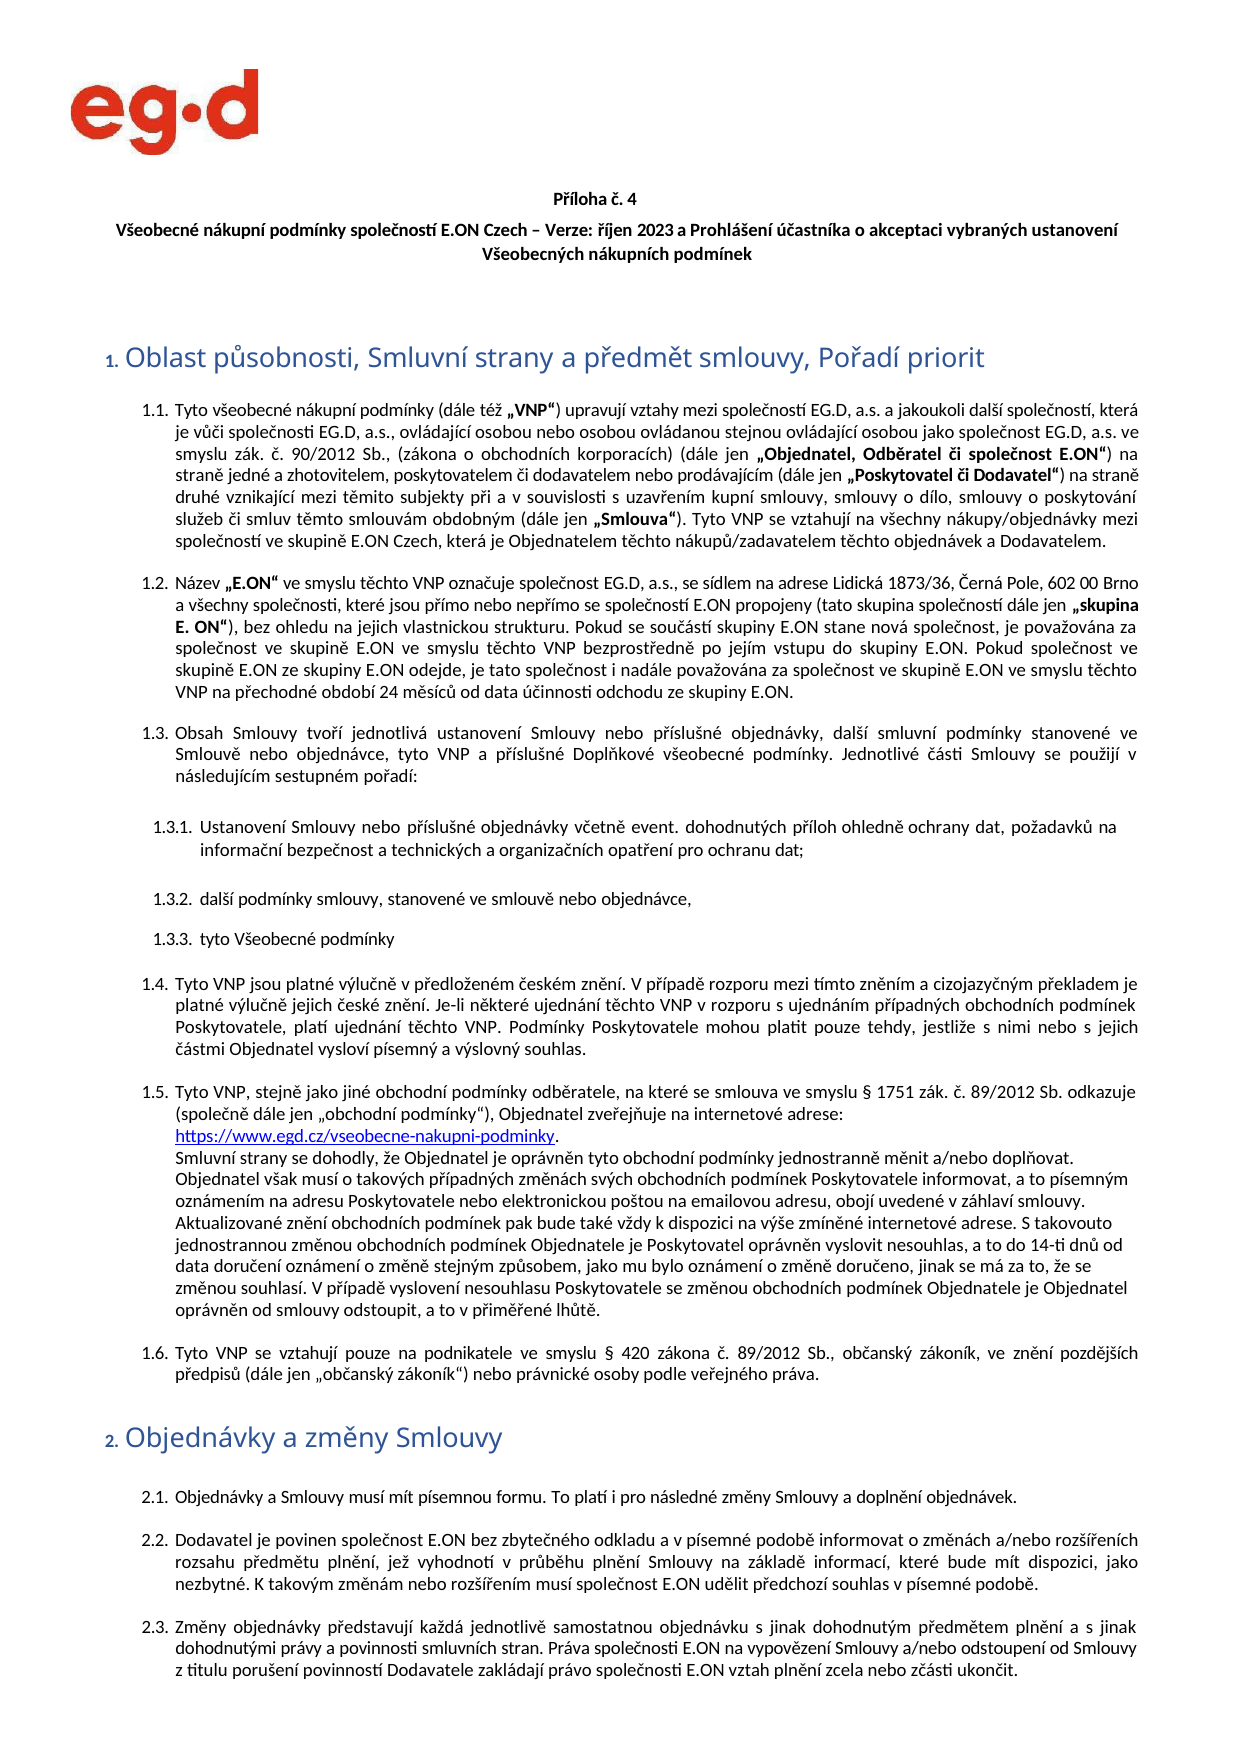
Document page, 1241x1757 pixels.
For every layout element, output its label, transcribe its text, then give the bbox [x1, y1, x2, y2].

list Název „E.ON“ ve smyslu těchto VNP označuje společnost EG.D, a.s., se sídlem na adrese Lidická 1873/36, Černá Pole, 602 00 Brno a všechny společnosti, které jsou přímo nebo nepřímo se společností E.ON propojeny (tato skupina společností dále jen „skupina E. ON“), bez ohledu na jejich vlastnickou strukturu. Pokud se součástí skupiny E.ON stane nová společnost, je považována za společnost ve skupině E.ON ve smyslu těchto VNP bezprostředně po jejím vstupu do skupiny E.ON. Pokud společnost ve skupině E.ON ze skupiny E.ON odejde, je tato společnost i nadále považována za společnost ve skupině E.ON ve smyslu těchto VNP na přechodné období 24 měsíců od data účinnosti odchodu ze skupiny E.ON. [141, 572, 1139, 703]
list Tyto VNP jsou platné výlučně v předloženém českém znění. V případě rozporu mezi tímto zněním a cizojazyčným překladem je platné výlučně jejich české znění. Je-li některé ujednání těchto VNP v rozporu s ujednáním případných obchodních podmínek Poskytovatele, platí ujednání těchto VNP. Podmínky Poskytovatele mohou platit pouze tehdy, jestliže s nimi nebo s jejich částmi Objednatel vysloví písemný a výslovný souhlas. [141, 973, 1138, 1060]
picture [70, 69, 259, 155]
list Změny objednávky představují každá jednotlivě samostatnou objednávku s jinak dohodnutým předmětem plnění a s jinak dohodnutými právy a povinnosti smluvních stran. Práva společnosti E.ON na vypovězení Smlouvy a/nebo odstoupení od Smlouvy z titulu porušení povinností Dodavatele zakládají právo společnosti E.ON vztah plnění zcela nebo zčásti ukončit. [141, 1616, 1138, 1681]
list Tyto VNP, stejně jako jiné obchodní podmínky odběratele, na které se smlouva ve smyslu § 1751 zák. č. 89/2012 Sb. odkazuje (společně dále jen „obchodní podmínky“), Objednatel zveřejňuje na internetové adrese: [141, 1081, 1138, 1125]
subtitle Objednávky a změny Smlouvy [104, 1419, 1163, 1456]
text Všeobecné nákupní podmínky společností E.ON Czech – Verze: říjen 2023 a Prohlášení účastníka o akceptaci vybraných ustanovení Všeobecných nákupních podmínek [71, 218, 1163, 265]
text informační bezpečnost a technických a organizačních opatření pro ochranu dat; [200, 838, 1163, 861]
list Dodavatel je povinen společnost E.ON bez zbytečného odkladu a v písemné podobě informovat o změnách a/nebo rozšířeních rozsahu předmětu plnění, jež vyhodnotí v průběhu plnění Smlouvy na základě informací, které bude mít dispozici, jako nezbytné. K takovým změnám nebo rozšířením musí společnost E.ON udělit předchozí souhlas v písemné podobě. [141, 1529, 1139, 1594]
list Tyto VNP se vztahují pouze na podnikatele ve smyslu § 420 zákona č. 89/2012 Sb., občanský zákoník, ve znění pozdějších předpisů (dále jen „občanský zákoník“) nebo právnické osoby podle veřejného práva. [141, 1342, 1139, 1385]
list Obsah Smlouvy tvoří jednotlivá ustanovení Smlouvy nebo příslušné objednávky, další smluvní podmínky stanovené ve Smlouvě nebo objednávce, tyto VNP a příslušné Doplňkové všeobecné podmínky. Jednotlivé části Smlouvy se použijí v následujícím sestupném pořadí: [141, 722, 1138, 787]
text Příloha č. 4 [27, 188, 1163, 209]
text Smluvní strany se dohodly, že Objednatel je oprávněn tyto obchodní podmínky jednostranně měnit a/nebo doplňovat. Objednatel však musí o takových případných změnách svých obchodních podmínek Poskytovatele informovat, a to písemným oznámením na adresu Poskytovatele nebo elektronickou poštou na emailovou adresu, obojí uvedené v záhlaví smlouvy. Aktualizované znění obchodních podmínek pak bude také vždy k dispozici na výše zmíněné internetové adrese. S takovouto jednostrannou změnou obchodních podmínek Objednatele je Poskytovatel oprávněn vyslovit nesouhlas, a to do 14-ti dnů od data doručení oznámení o změně stejným způsobem, jako mu bylo oznámení o změně doručeno, jinak se má za to, že se změnou souhlasí. V případě vyslovení nesouhlasu Poskytovatele se změnou obchodních podmínek Objednatele je Objednatel oprávněn od smlouvy odstoupit, a to v přiměřené lhůtě. [175, 1147, 1139, 1321]
list Tyto všeobecné nákupní podmínky (dále též „VNP“) upravují vztahy mezi společností EG.D, a.s. a jakoukoli další společností, která je vůči společnosti EG.D, a.s., ovládající osobou nebo osobou ovládanou stejnou ovládající osobou jako společnost EG.D, a.s. ve smyslu zák. č. 90/2012 Sb., (zákona o obchodních korporacích) (dále jen „Objednatel, Odběratel či společnost E.ON“) na straně jedné a zhotovitelem, poskytovatelem či dodavatelem nebo prodávajícím (dále jen „Poskytovatel či Dodavatel“) na straně druhé vznikající mezi těmito subjekty při a v souvislosti s uzavřením kupní smlouvy, smlouvy o dílo, smlouvy o poskytování služeb či smluv těmto smlouvám obdobným (dále jen „Smlouva“). Tyto VNP se vztahují na všechny nákupy/objednávky mezi společností ve skupině E.ON Czech, která je Objednatelem těchto nákupů/zadavatelem těchto objednávek a Dodavatelem. [141, 399, 1139, 552]
list další podmínky smlouvy, stanovené ve smlouvě nebo objednávce, [152, 887, 1163, 909]
subtitle Oblast působnosti, Smluvní strany a předmět smlouvy, Pořadí priorit [104, 338, 1163, 375]
list Objednávky a Smlouvy musí mít písemnou formu. To platí i pro následné změny Smlouvy a doplnění objednávek. [141, 1485, 1163, 1508]
text https://www.egd.cz/vseobecne-nakupni-podminky. [175, 1125, 1163, 1147]
list tyto Všeobecné podmínky [152, 927, 1163, 950]
list Ustanovení Smlouvy nebo příslušné objednávky včetně event. dohodnutých příloh ohledně ochrany dat, požadavků na [152, 815, 1163, 838]
